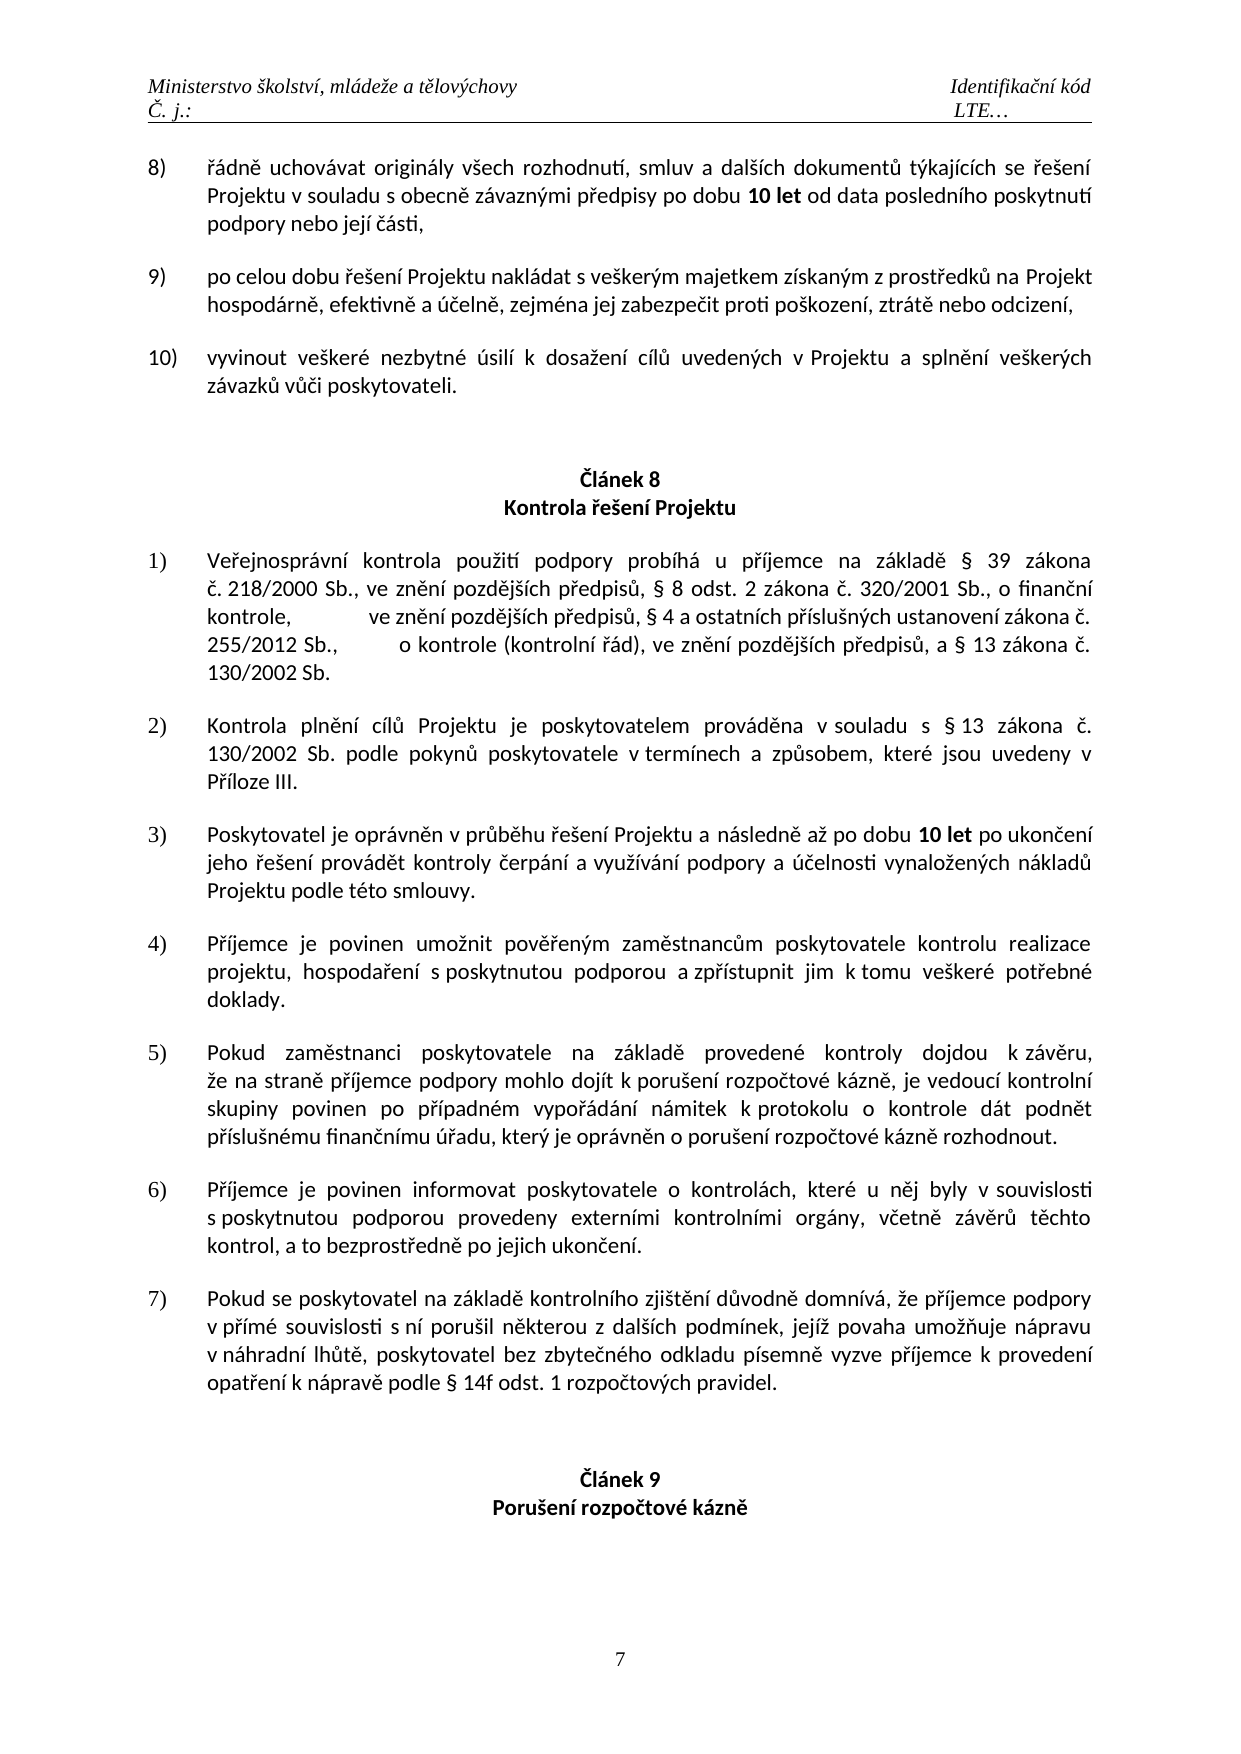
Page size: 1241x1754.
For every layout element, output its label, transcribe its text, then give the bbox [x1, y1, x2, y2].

list Příjemce je povinen umožnit pověřeným zaměstnancům poskytovatele kontrolu realizace projektu, hospodaření s poskytnutou podporou a zpřístupnit jim k tomu veškeré potřebné doklady. [148, 929, 1092, 1013]
list po celou dobu řešení Projektu nakládat s veškerým majetkem získaným z prostředků na Projekt hospodárně, efektivně a účelně, zejména jej zabezpečit proti poškození, ztrátě nebo odcizení, [148, 262, 1092, 318]
list řádně uchovávat originály všech rozhodnutí, smluv a dalších dokumentů týkajících se řešení Projektu v souladu s obecně závaznými předpisy po dobu 10 let od data posledního poskytnutí podpory nebo její části, [148, 153, 1092, 237]
list Příjemce je povinen informovat poskytovatele o kontrolách, které u něj byly v souvislosti s poskytnutou podporou provedeny externími kontrolními orgány, včetně závěrů těchto kontrol, a to bezprostředně po jejich ukončení. [148, 1175, 1092, 1259]
list vyvinout veškeré nezbytné úsilí k dosažení cílů uvedených v Projektu a splnění veškerých závazků vůči poskytovateli. [148, 343, 1092, 399]
list Veřejnosprávní kontrola použití podpory probíhá u příjemce na základě § 39 zákona č. 218/2000 Sb., ve znění pozdějších předpisů, § 8 odst. 2 zákona č. 320/2001 Sb., o finanční kontrole, ve znění pozdějších předpisů, § 4 a ostatních příslušných ustanovení zákona č. 255/2012 Sb., o kontrole (kontrolní řád), ve znění pozdějších předpisů, a § 13 zákona č. 130/2002 Sb. [148, 546, 1092, 686]
text Článek 8 [148, 465, 1092, 493]
text Porušení rozpočtové kázně [148, 1493, 1092, 1521]
list Pokud zaměstnanci poskytovatele na základě provedené kontroly dojdou k závěru, že na straně příjemce podpory mohlo dojít k porušení rozpočtové kázně, je vedoucí kontrolní skupiny povinen po případném vypořádání námitek k protokolu o kontrole dát podnět příslušnému finančnímu úřadu, který je oprávněn o porušení rozpočtové kázně rozhodnout. [148, 1038, 1092, 1150]
text Článek 9 [148, 1465, 1092, 1493]
list Poskytovatel je oprávněn v průběhu řešení Projektu a následně až po dobu 10 let po ukončení jeho řešení provádět kontroly čerpání a využívání podpory a účelnosti vynaložených nákladů Projektu podle této smlouvy. [148, 820, 1092, 904]
text Kontrola řešení Projektu [148, 493, 1092, 521]
list Kontrola plnění cílů Projektu je poskytovatelem prováděna v souladu s § 13 zákona č. 130/2002 Sb. podle pokynů poskytovatele v termínech a způsobem, které jsou uvedeny v Příloze III. [148, 711, 1092, 795]
list Pokud se poskytovatel na základě kontrolního zjištění důvodně domnívá, že příjemce podpory v přímé souvislosti s ní porušil některou z dalších podmínek, jejíž povaha umožňuje nápravu v náhradní lhůtě, poskytovatel bez zbytečného odkladu písemně vyzve příjemce k provedení opatření k nápravě podle § 14f odst. 1 rozpočtových pravidel. [148, 1284, 1092, 1396]
